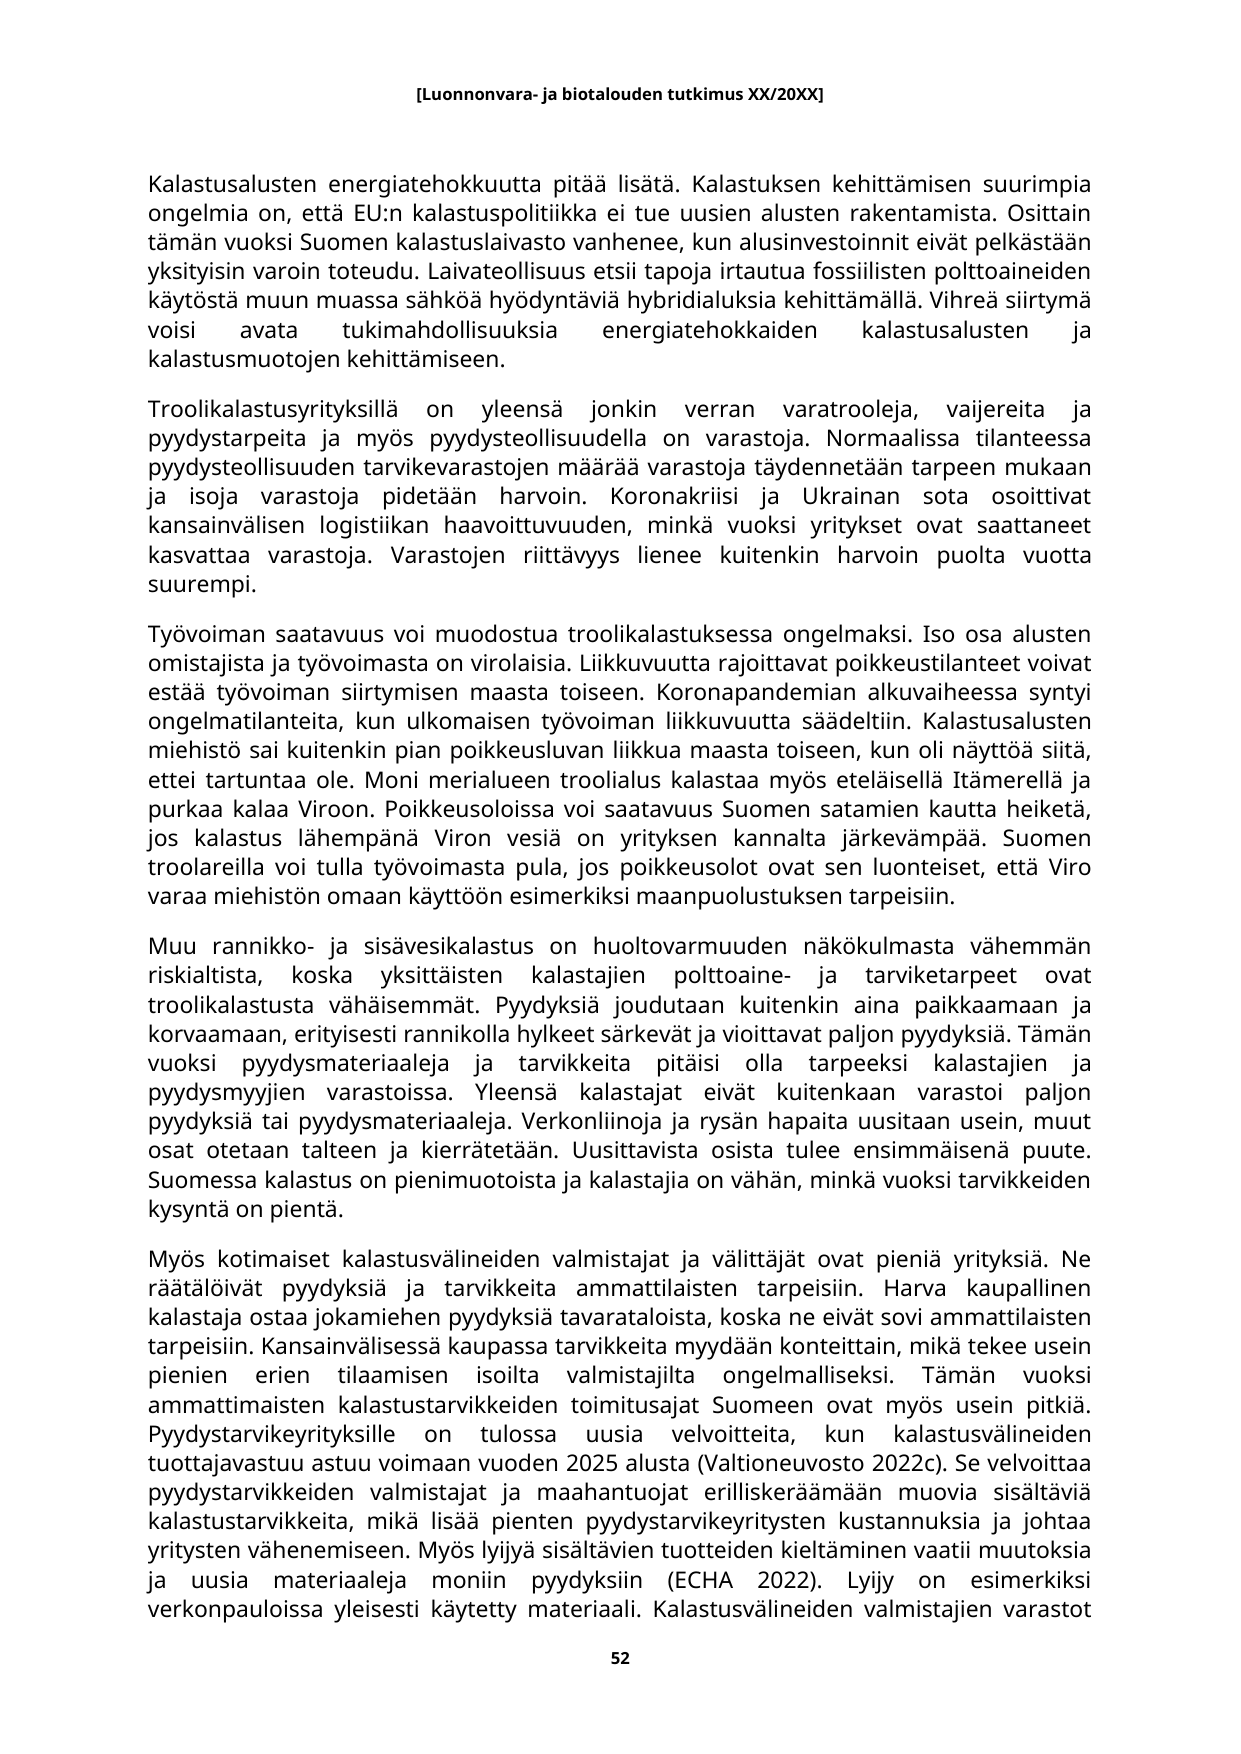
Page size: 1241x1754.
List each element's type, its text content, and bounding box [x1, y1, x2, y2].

text Työvoiman saatavuus voi muodostua troolikalastuksessa ongelmaksi. Iso osa alusten omistajista ja työvoimasta on virolaisia. Liikkuvuutta rajoittavat poikkeustilanteet voivat estää työvoiman siirtymisen maasta toiseen. Koronapandemian alkuvaiheessa syntyi ongelmatilanteita, kun ulkomaisen työvoiman liikkuvuutta säädeltiin. Kalastusalusten miehistö sai kuitenkin pian poikkeusluvan liikkua maasta toiseen, kun oli näyttöä siitä, ettei tartuntaa ole. Moni merialueen troolialus kalastaa myös eteläisellä Itämerellä ja purkaa kalaa Viroon. Poikkeusoloissa voi saatavuus Suomen satamien kautta heiketä, jos kalastus lähempänä Viron vesiä on yrityksen kannalta järkevämpää. Suomen troolareilla voi tulla työvoimasta pula, jos poikkeusolot ovat sen luonteiset, että Viro varaa miehistön omaan käyttöön esimerkiksi maanpuolustuksen tarpeisiin. [148, 619, 1092, 911]
text Troolikalastusyrityksillä on yleensä jonkin verran varatrooleja, vaijereita ja pyydystarpeita ja myös pyydysteollisuudella on varastoja. Normaalissa tilanteessa pyydysteollisuuden tarvikevarastojen määrää varastoja täydennetään tarpeen mukaan ja isoja varastoja pidetään harvoin. Koronakriisi ja Ukrainan sota osoittivat kansainvälisen logistiikan haavoittuvuuden, minkä vuoksi yritykset ovat saattaneet kasvattaa varastoja. Varastojen riittävyys lienee kuitenkin harvoin puolta vuotta suurempi. [148, 394, 1092, 598]
text Kalastusalusten energiatehokkuutta pitää lisätä. Kalastuksen kehittämisen suurimpia ongelmia on, että EU:n kalastuspolitiikka ei tue uusien alusten rakentamista. Osittain tämän vuoksi Suomen kalastuslaivasto vanhenee, kun alusinvestoinnit eivät pelkästään yksityisin varoin toteudu. Laivateollisuus etsii tapoja irtautua fossiilisten polttoaineiden käytöstä muun muassa sähköä hyödyntäviä hybridialuksia kehittämällä. Vihreä siirtymä voisi avata tukimahdollisuuksia energiatehokkaiden kalastusalusten ja kalastusmuotojen kehittämiseen. [148, 169, 1092, 373]
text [148, 1244, 1092, 1623]
text Muu rannikko- ja sisävesikalastus on huoltovarmuuden näkökulmasta vähemmän riskialtista, koska yksittäisten kalastajien polttoaine- ja tarviketarpeet ovat troolikalastusta vähäisemmät. Pyydyksiä joudutaan kuitenkin aina paikkaamaan ja korvaamaan, erityisesti rannikolla hylkeet särkevät ja vioittavat paljon pyydyksiä. Tämän vuoksi pyydysmateriaaleja ja tarvikkeita pitäisi olla tarpeeksi kalastajien ja pyydysmyyjien varastoissa. Yleensä kalastajat eivät kuitenkaan varastoi paljon pyydyksiä tai pyydysmateriaaleja. Verkonliinoja ja rysän hapaita uusitaan usein, muut osat otetaan talteen ja kierrätetään. Uusittavista osista tulee ensimmäisenä puute. Suomessa kalastus on pienimuotoista ja kalastajia on vähän, minkä vuoksi tarvikkeiden kysyntä on pientä. [148, 931, 1092, 1223]
